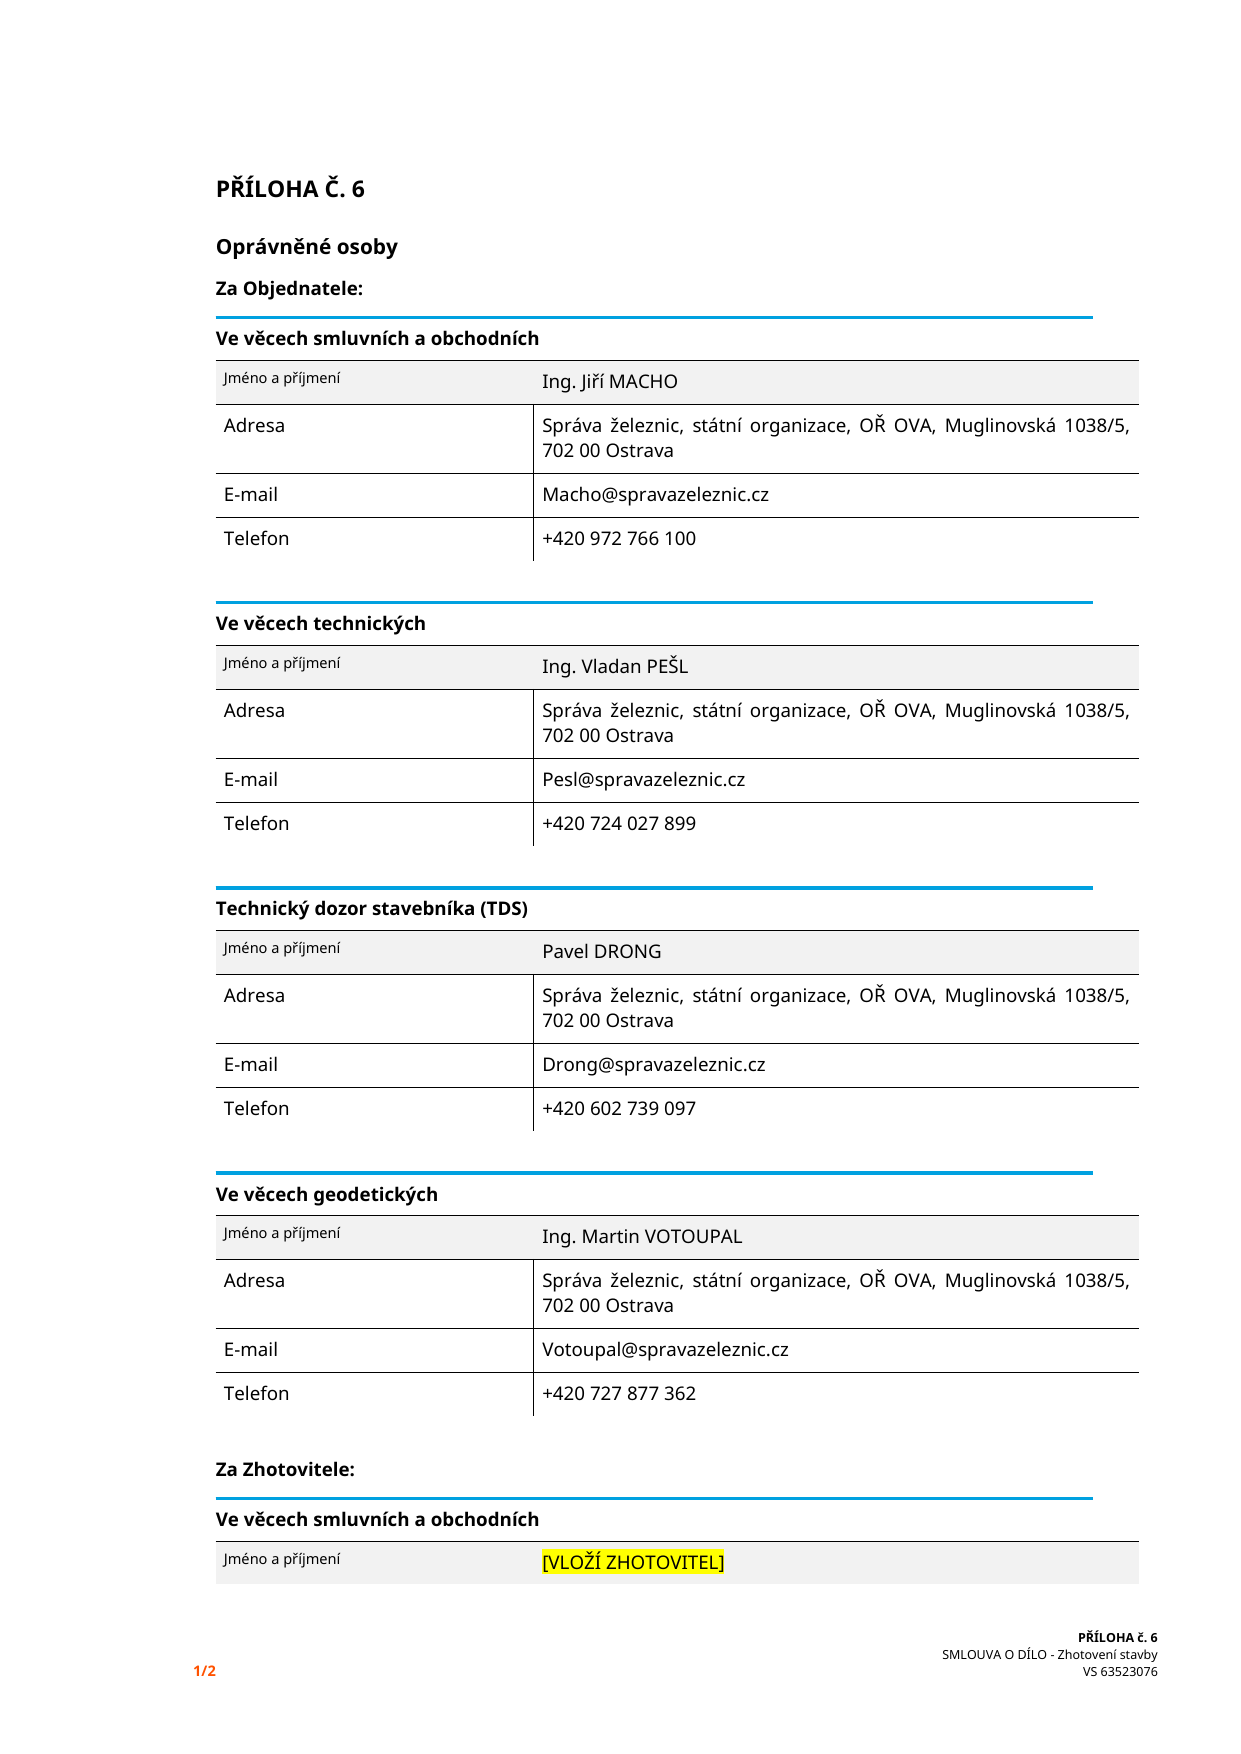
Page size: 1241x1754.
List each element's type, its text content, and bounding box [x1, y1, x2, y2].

table_cell Telefon [216, 803, 533, 846]
table_header Ing. Vladan PEŠL [534, 646, 1139, 689]
table_cell Macho@spravazeleznic.cz [534, 474, 1139, 517]
text Technický dozor stavebníka (TDS) [216, 890, 1093, 921]
table_cell Správa železnic, státní organizace, OŘ OVA, Muglinovská 1038/5, 702 00 Ostrava [534, 405, 1139, 473]
text Za Zhotovitele: [216, 1457, 1093, 1482]
table_header Jméno a příjmení [216, 1216, 534, 1259]
table_header Ing. Martin VOTOUPAL [534, 1216, 1139, 1259]
table_cell +420 972 766 100 [534, 518, 1139, 561]
table_header Ing. Jiří MACHO [534, 361, 1139, 404]
text Ve věcech geodetických [216, 1175, 1093, 1206]
table_cell E-mail [216, 1044, 533, 1087]
text Za Objednatele: [216, 276, 1093, 301]
table_cell Správa železnic, státní organizace, OŘ OVA, Muglinovská 1038/5, 702 00 Ostrava [534, 975, 1139, 1043]
table_cell Drong@spravazeleznic.cz [534, 1044, 1139, 1087]
text Příloha č. 6 [216, 172, 1093, 204]
table_cell Telefon [216, 518, 533, 561]
text Ve věcech smluvních a obchodních [216, 319, 1093, 351]
table_header Jméno a příjmení [216, 646, 534, 689]
table_cell Adresa [216, 405, 533, 473]
table_header Pavel DRONG [534, 931, 1139, 974]
table_cell E-mail [216, 474, 533, 517]
table_header Jméno a příjmení [216, 1542, 534, 1584]
table_cell Adresa [216, 1260, 533, 1328]
table_cell Telefon [216, 1373, 533, 1416]
text Ve věcech technických [216, 604, 1093, 636]
table_cell E-mail [216, 1329, 533, 1372]
text Ve věcech smluvních a obchodních [216, 1500, 1093, 1532]
table_cell +420 727 877 362 [534, 1373, 1139, 1416]
table_cell Votoupal@spravazeleznic.cz [534, 1329, 1139, 1372]
text Oprávněné osoby [216, 232, 1093, 260]
table_header Jméno a příjmení [216, 361, 534, 404]
table_cell Telefon [216, 1088, 533, 1131]
table_cell +420 724 027 899 [534, 803, 1139, 846]
table_header [VLOŽÍ ZHOTOVITEL] [534, 1542, 1139, 1584]
table_cell +420 602 739 097 [534, 1088, 1139, 1131]
table_cell Adresa [216, 975, 533, 1043]
table_cell Správa železnic, státní organizace, OŘ OVA, Muglinovská 1038/5, 702 00 Ostrava [534, 690, 1139, 758]
table_header Jméno a příjmení [216, 931, 534, 974]
table_cell Správa železnic, státní organizace, OŘ OVA, Muglinovská 1038/5, 702 00 Ostrava [534, 1260, 1139, 1328]
table_cell Adresa [216, 690, 533, 758]
table_cell E-mail [216, 759, 533, 802]
table_cell Pesl@spravazeleznic.cz [534, 759, 1139, 802]
